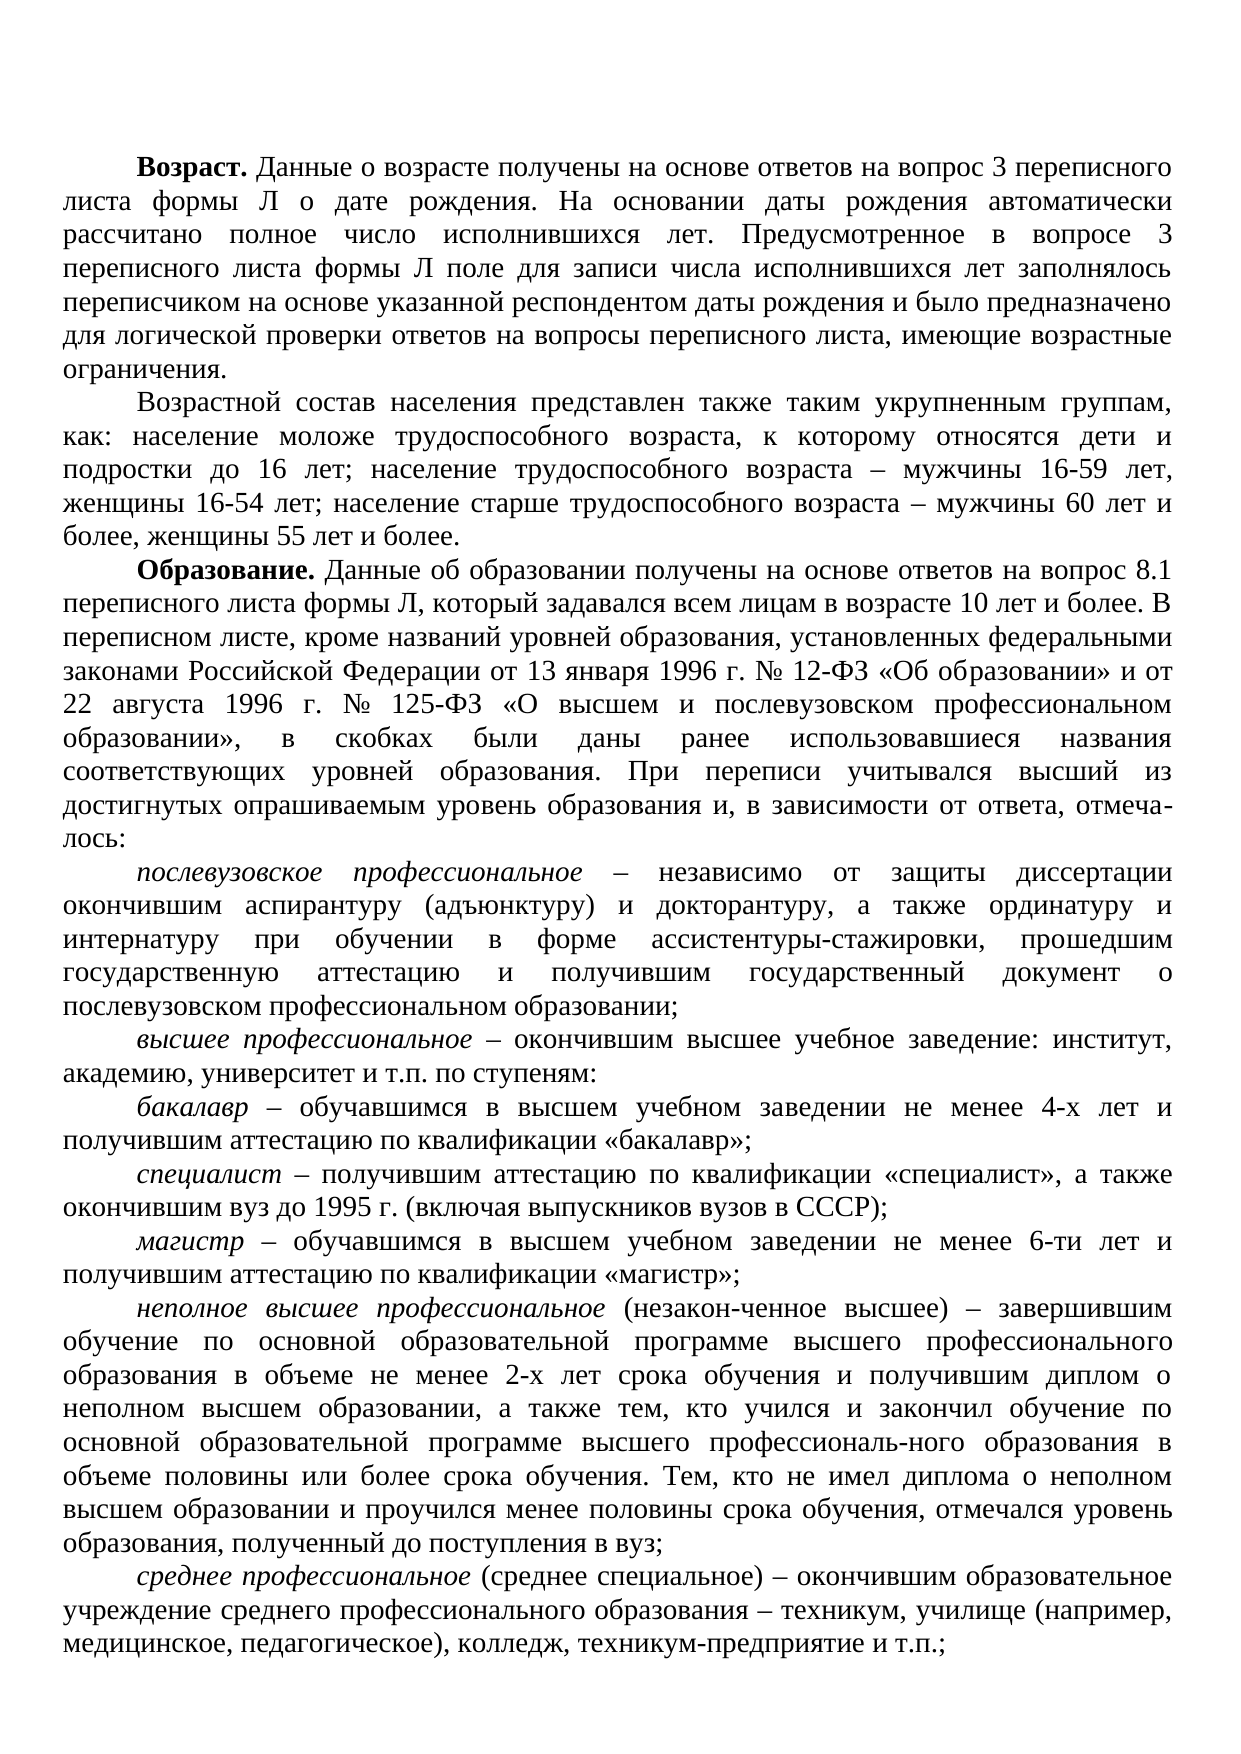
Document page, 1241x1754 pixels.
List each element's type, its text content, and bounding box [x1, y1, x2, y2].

text послевузовское профессиональное – независимо от защиты диссертации окончившим аспирантуру (адъюнктуру) и докторантуру, а также ординатуру и интернатуру при обучении в форме ассистентуры-стажировки, прошедшим государственную аттестацию и получившим государственный документ о послевузовском профессиональном образовании; [63, 854, 1173, 1022]
text бакалавр – обучавшимся в высшем учебном заведении не менее 4-х лет и получившим аттестацию по квалификации «бакалавр»; [63, 1089, 1173, 1156]
text Возрастной состав населения представлен также таким укрупненным группам, как: население моложе трудоспособного возраста, к которому относятся дети и подростки до 16 лет; население трудоспособного возраста – мужчины 16-59 лет, женщины 16-54 лет; население старше трудоспособного возраста – мужчины 60 лет и более, женщины 55 лет и более. [63, 384, 1173, 552]
text Образование. Данные об образовании получены на основе ответов на вопрос 8.1 переписного листа формы Л, который задавался всем лицам в возрасте 10 лет и более. В переписном листе, кроме названий уровней образования, установленных федеральными законами Российской Федерации от 13 января 1996 г. № 12-ФЗ «Об образовании» и от 22 августа 1996 г. № 125-ФЗ «О высшем и послевузовском профессиональном образовании», в скобках были даны ранее использовавшиеся названия соответствующих уровней образования. При переписи учитывался высший из достигнутых опрашиваемым уровень образования и, в зависимости от ответа, отмечалось: [63, 552, 1173, 854]
text Возраст. Данные о возрасте получены на основе ответов на вопрос 3 переписного листа формы Л о дате рождения. На основании даты рождения автоматически рассчитано полное число исполнившихся лет. Предусмотренное в вопросе 3 переписного листа формы Л поле для записи числа исполнившихся лет заполнялось переписчиком на основе указанной респондентом даты рождения и было предназначено для логической проверки ответов на вопросы переписного листа, имеющие возрастные ограничения. [63, 149, 1173, 384]
text специалист – получившим аттестацию по квалификации «специалист», а также окончившим вуз до 1995 г. (включая выпускников вузов в СССР); [63, 1156, 1173, 1223]
text высшее профессиональное – окончившим высшее учебное заведение: институт, академию, университет и т.п. по ступеням: [63, 1022, 1173, 1089]
text магистр – обучавшимся в высшем учебном заведении не менее 6-ти лет и получившим аттестацию по квалификации «магистр»; [63, 1223, 1173, 1290]
text среднее профессиональное (среднее специальное) – окончившим образовательное учреждение среднего профессионального образования – техникум, училище (например, медицинское, педагогическое), колледж, техникум-предприятие и т.п.; [63, 1558, 1173, 1659]
text неполное высшее профессиональное (незакон-ченное высшее) – завершившим обучение по основной образовательной программе высшего профессионального образования в объеме не менее 2-х лет срока обучения и получившим диплом о неполном высшем образовании, а также тем, кто учился и закончил обучение по основной образовательной программе высшего профессиональ-ного образования в объеме половины или более срока обучения. Тем, кто не имел диплома о неполном высшем образовании и проучился менее половины срока обучения, отмечался уровень образования, полученный до поступления в вуз; [63, 1290, 1173, 1558]
